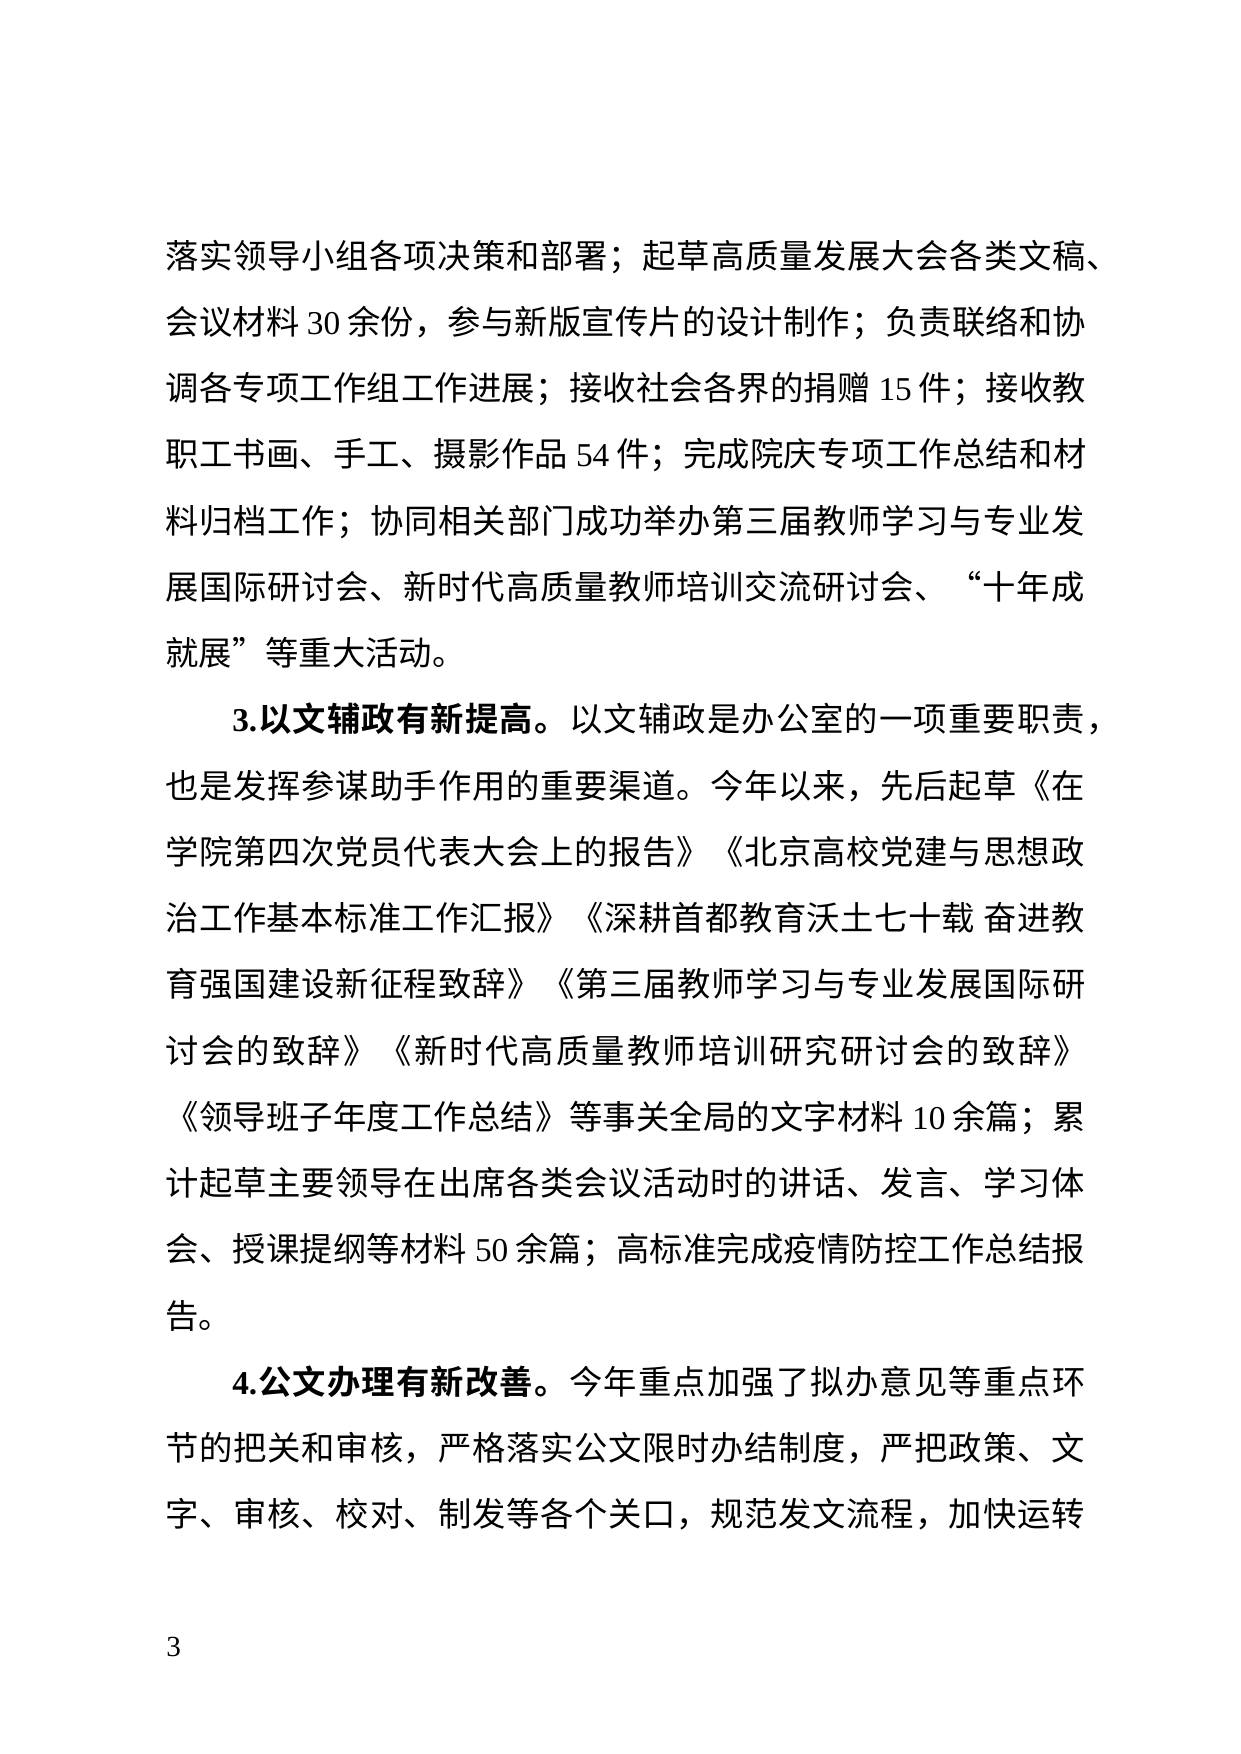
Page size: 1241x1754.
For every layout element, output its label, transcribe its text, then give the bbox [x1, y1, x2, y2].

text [165, 1347, 1087, 1545]
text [165, 220, 1087, 684]
text 3.以文辅政有新提高。以文辅政是办公室的一项重要职责，也是发挥参谋助手作用的重要渠道。今年以来，先后起草《在学院第四次党员代表大会上的报告》《北京高校党建与思想政治工作基本标准工作汇报》《深耕首都教育沃土七十载 奋进教育强国建设新征程致辞》《第三届教师学习与专业发展国际研讨会的致辞》《新时代高质量教师培训研究研讨会的致辞》《领导班子年度工作总结》等事关全局的文字材料10余篇；累计起草主要领导在出席各类会议活动时的讲话、发言、学习体会、授课提纲等材料50余篇；高标准完成疫情防控工作总结报告。 [165, 684, 1087, 1347]
